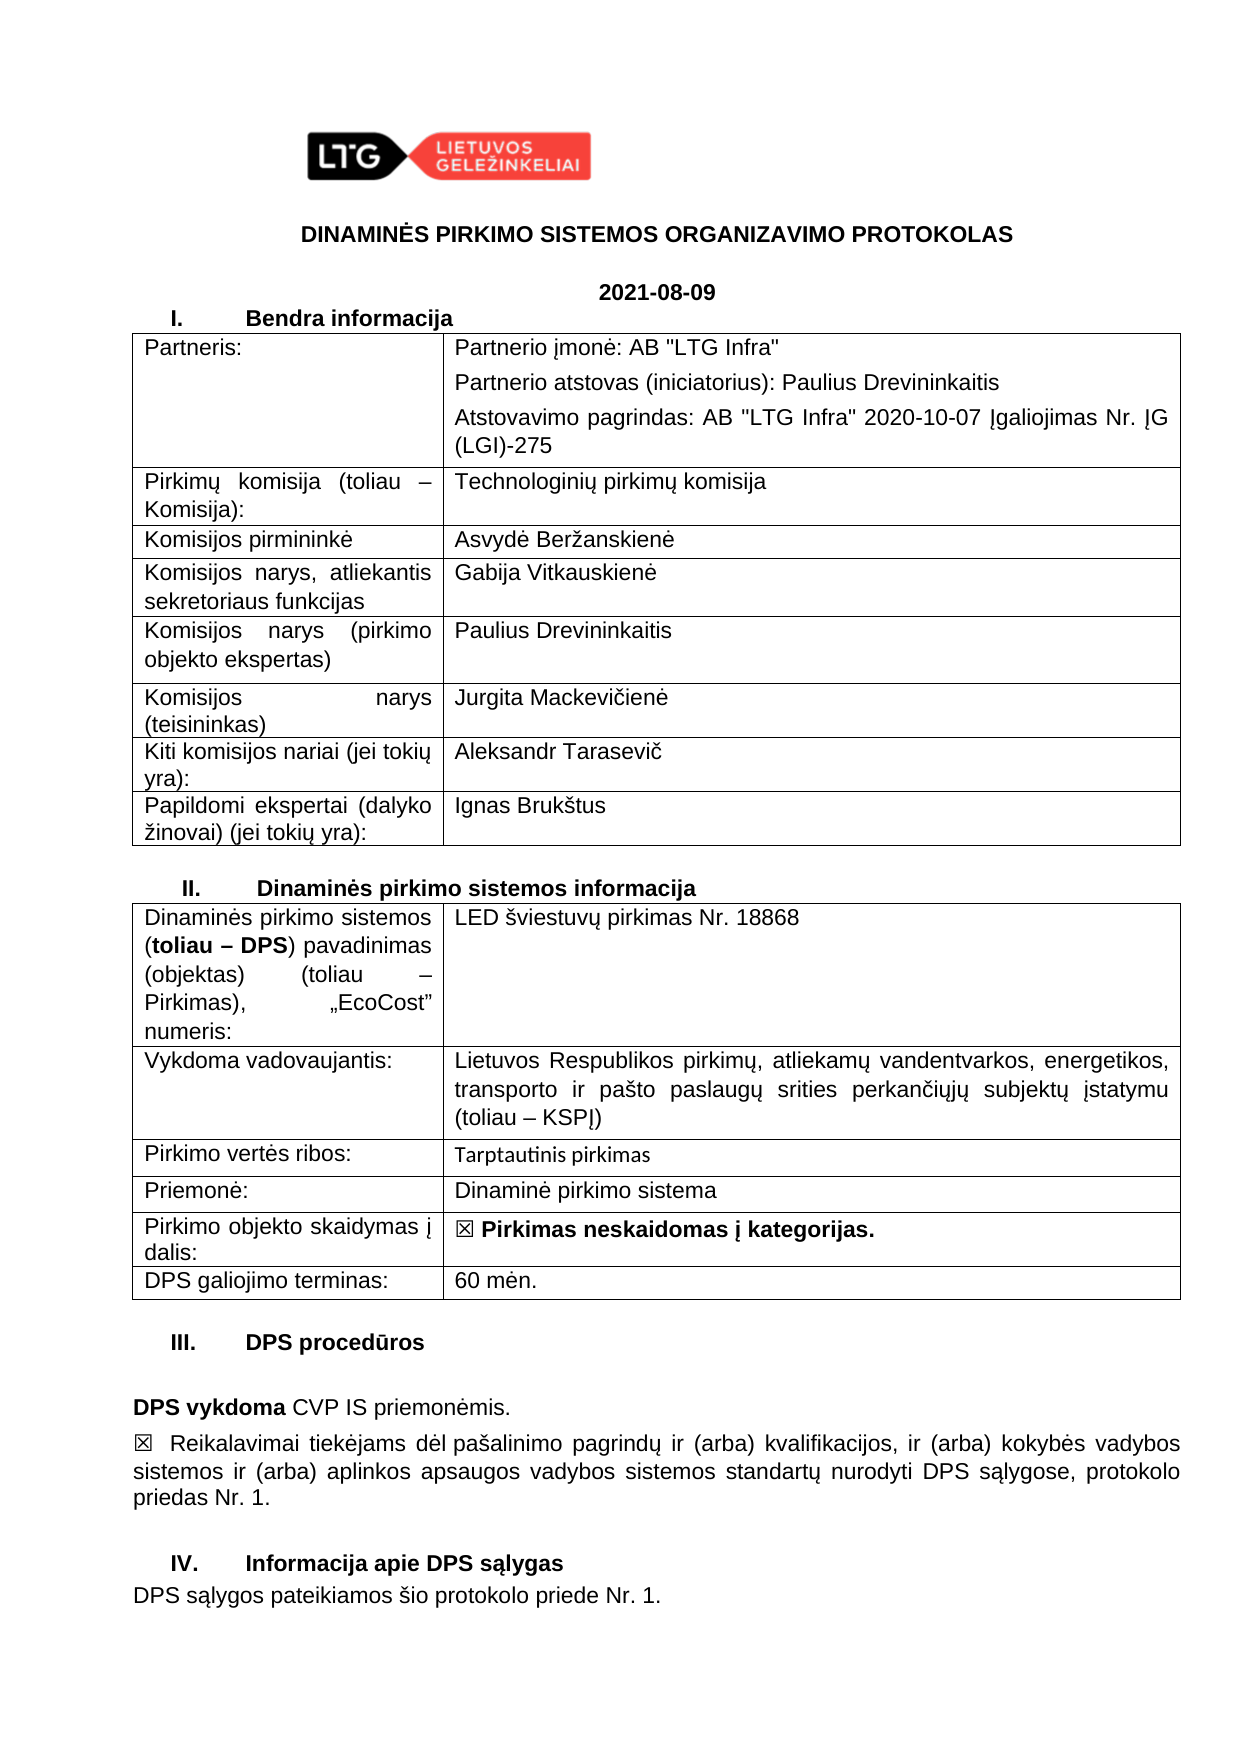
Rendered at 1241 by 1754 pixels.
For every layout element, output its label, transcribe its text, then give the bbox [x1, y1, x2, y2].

list DPS procedūros [170, 1329, 1181, 1355]
table_cell Priemonė: [133, 1177, 443, 1212]
table_cell [444, 1047, 1180, 1139]
table_cell Komisijos pirmininkė [133, 526, 443, 558]
table_cell Dinaminės pirkimo sistemos (toliau – DPS) pavadinimas (objektas) (toliau – Pirkimas), „EcoCost” numeris: [133, 904, 443, 1046]
table_cell LED šviestuvų pirkimas Nr. 18868 [444, 904, 1180, 1046]
table_cell Pirkimas neskaidomas į kategorijas. [444, 1213, 1180, 1266]
table_cell Pirkimo objekto skaidymas į dalis: [133, 1213, 443, 1266]
list Bendra informacija [170, 305, 1181, 331]
table_cell Aleksandr Tarasevič [444, 738, 1180, 791]
table_cell Vykdoma vadovaujantis: [133, 1047, 443, 1139]
table_cell [444, 468, 1180, 525]
table_cell Pirkimo vertės ribos: [133, 1140, 443, 1176]
table_cell Dinaminės pirkimo sistemos informacija [133, 846, 1181, 903]
table_cell Papildomi ekspertai (dalyko žinovai) (jei tokių yra): [133, 792, 443, 845]
table_cell Dinaminė pirkimo sistema [444, 1177, 1180, 1212]
table_cell Komisijos narys (pirkimo objekto ekspertas) [133, 617, 443, 683]
table_cell DPS galiojimo terminas: [133, 1267, 443, 1299]
table_cell Ignas Brukštus [444, 792, 1180, 845]
table_header Partneris: [133, 334, 443, 467]
table_cell Jurgita Mackevičienė [444, 684, 1180, 737]
picture [132, 14, 1241, 221]
table_cell Kiti komisijos nariai (jei tokių yra): [133, 738, 443, 791]
table_header Partnerio įmonė: Partnerio atstovas (iniciatorius): Paulius Drevininkaitis Atstovavimo pagrindas: [444, 334, 1180, 467]
table_cell Pirkimų komisija (toliau – Komisija): [133, 468, 443, 525]
text DPS vykdoma CVP IS priemonėmis. [133, 1394, 1181, 1420]
text Reikalavimai tiekėjams dėl pašalinimo pagrindų ir (arba) kvalifikacijos, ir (arba) kokybės vadybos sistemos ir (arba) aplinkos apsaugos vadybos sistemos standartų nurodyti DPS sąlygose, protokolo priedas Nr. 1. [133, 1427, 1181, 1511]
table_cell 60 mėn. [444, 1267, 1180, 1299]
table_cell Paulius Drevininkaitis [444, 617, 1180, 683]
text DINAMINĖS PIRKIMO SISTEMOS ORGANIZAVIMO PROTOKOLAS [133, 221, 1181, 247]
table_cell Gabija Vitkauskienė [444, 559, 1180, 616]
table_cell Komisijos narys, atliekantis sekretoriaus funkcijas [133, 559, 443, 616]
list Informacija apie DPS sąlygas [170, 1549, 1181, 1576]
text DPS sąlygos pateikiamos šio protokolo priede Nr. 1. [133, 1582, 1181, 1608]
table_cell [444, 526, 1180, 558]
table_cell Komisijos narys (teisininkas) [133, 684, 443, 737]
